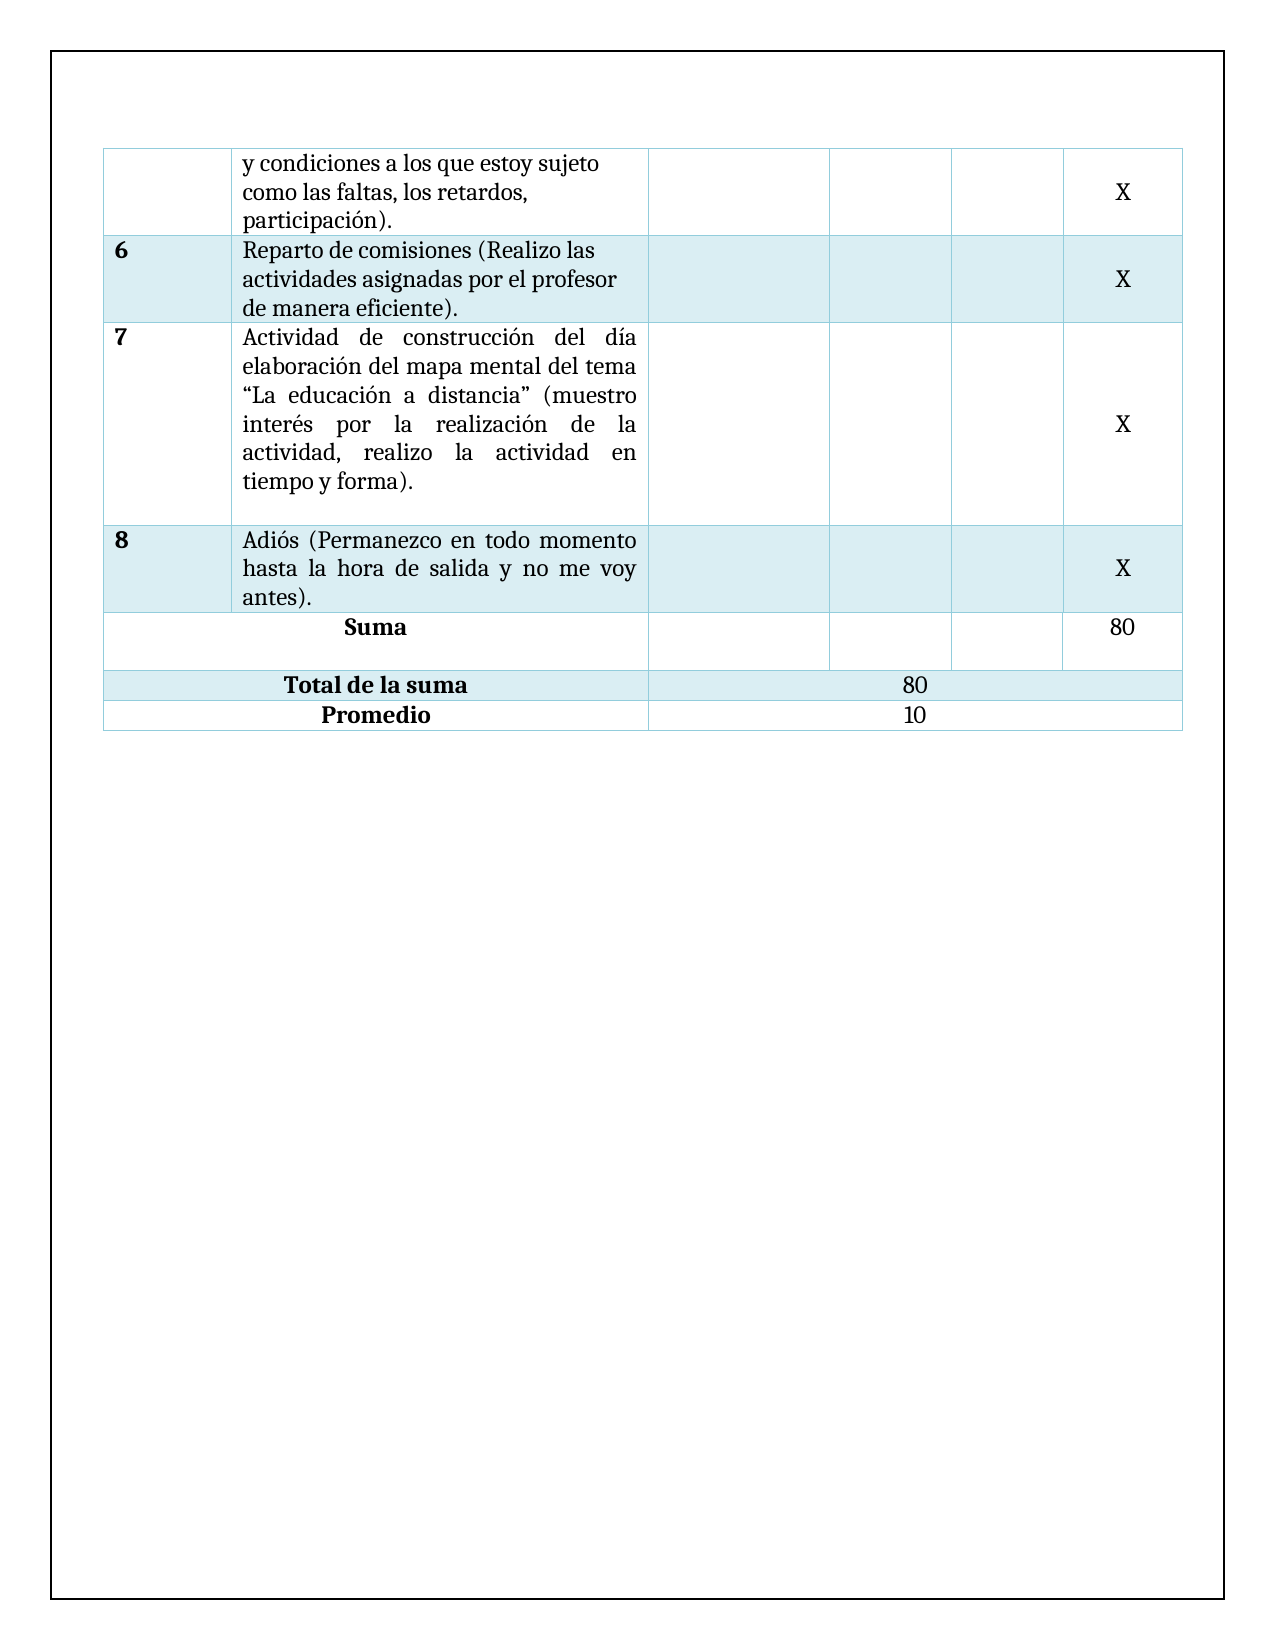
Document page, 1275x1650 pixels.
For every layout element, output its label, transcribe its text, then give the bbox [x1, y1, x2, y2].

table_cell [649, 526, 829, 612]
table_cell X [1064, 236, 1182, 322]
table_cell [830, 149, 951, 235]
table_cell Total de la suma [104, 671, 648, 700]
table_cell X [1064, 149, 1182, 235]
table_cell Adiós (Permanezco en todo momento hasta la hora de salida y no me voy antes). [232, 526, 648, 612]
table_cell [952, 149, 1063, 235]
table_cell 7 [104, 323, 231, 524]
table_cell 10 [649, 701, 1182, 730]
table_cell [830, 613, 951, 670]
table_cell X [1064, 323, 1182, 524]
table_cell Suma [104, 613, 648, 670]
table_cell [649, 149, 829, 235]
table_cell 80 [1063, 613, 1182, 670]
table_cell [830, 323, 951, 524]
table_cell 80 [649, 671, 1182, 700]
table_cell [649, 323, 829, 524]
table_cell [952, 323, 1063, 524]
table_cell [232, 149, 648, 235]
table_cell 6 [104, 236, 231, 322]
table_cell 5 [104, 149, 231, 235]
table_cell [649, 613, 829, 670]
table_cell Actividad de construcción del día elaboración del mapa mental del tema “La educación a distancia” (muestro interés por la realización de la actividad, realizo la actividad en tiempo y forma). [232, 323, 648, 524]
table_cell [830, 236, 951, 322]
table_cell 8 [104, 526, 231, 612]
table_cell [952, 526, 1063, 612]
table_cell Reparto de comisiones (Realizo las actividades asignadas por el profesor de manera eficiente). [232, 236, 648, 322]
table_cell [952, 613, 1062, 670]
table_cell X [1064, 526, 1182, 612]
table_cell [830, 526, 951, 612]
table_cell [952, 236, 1063, 322]
table_cell Promedio [104, 701, 648, 730]
table_cell [649, 236, 829, 322]
